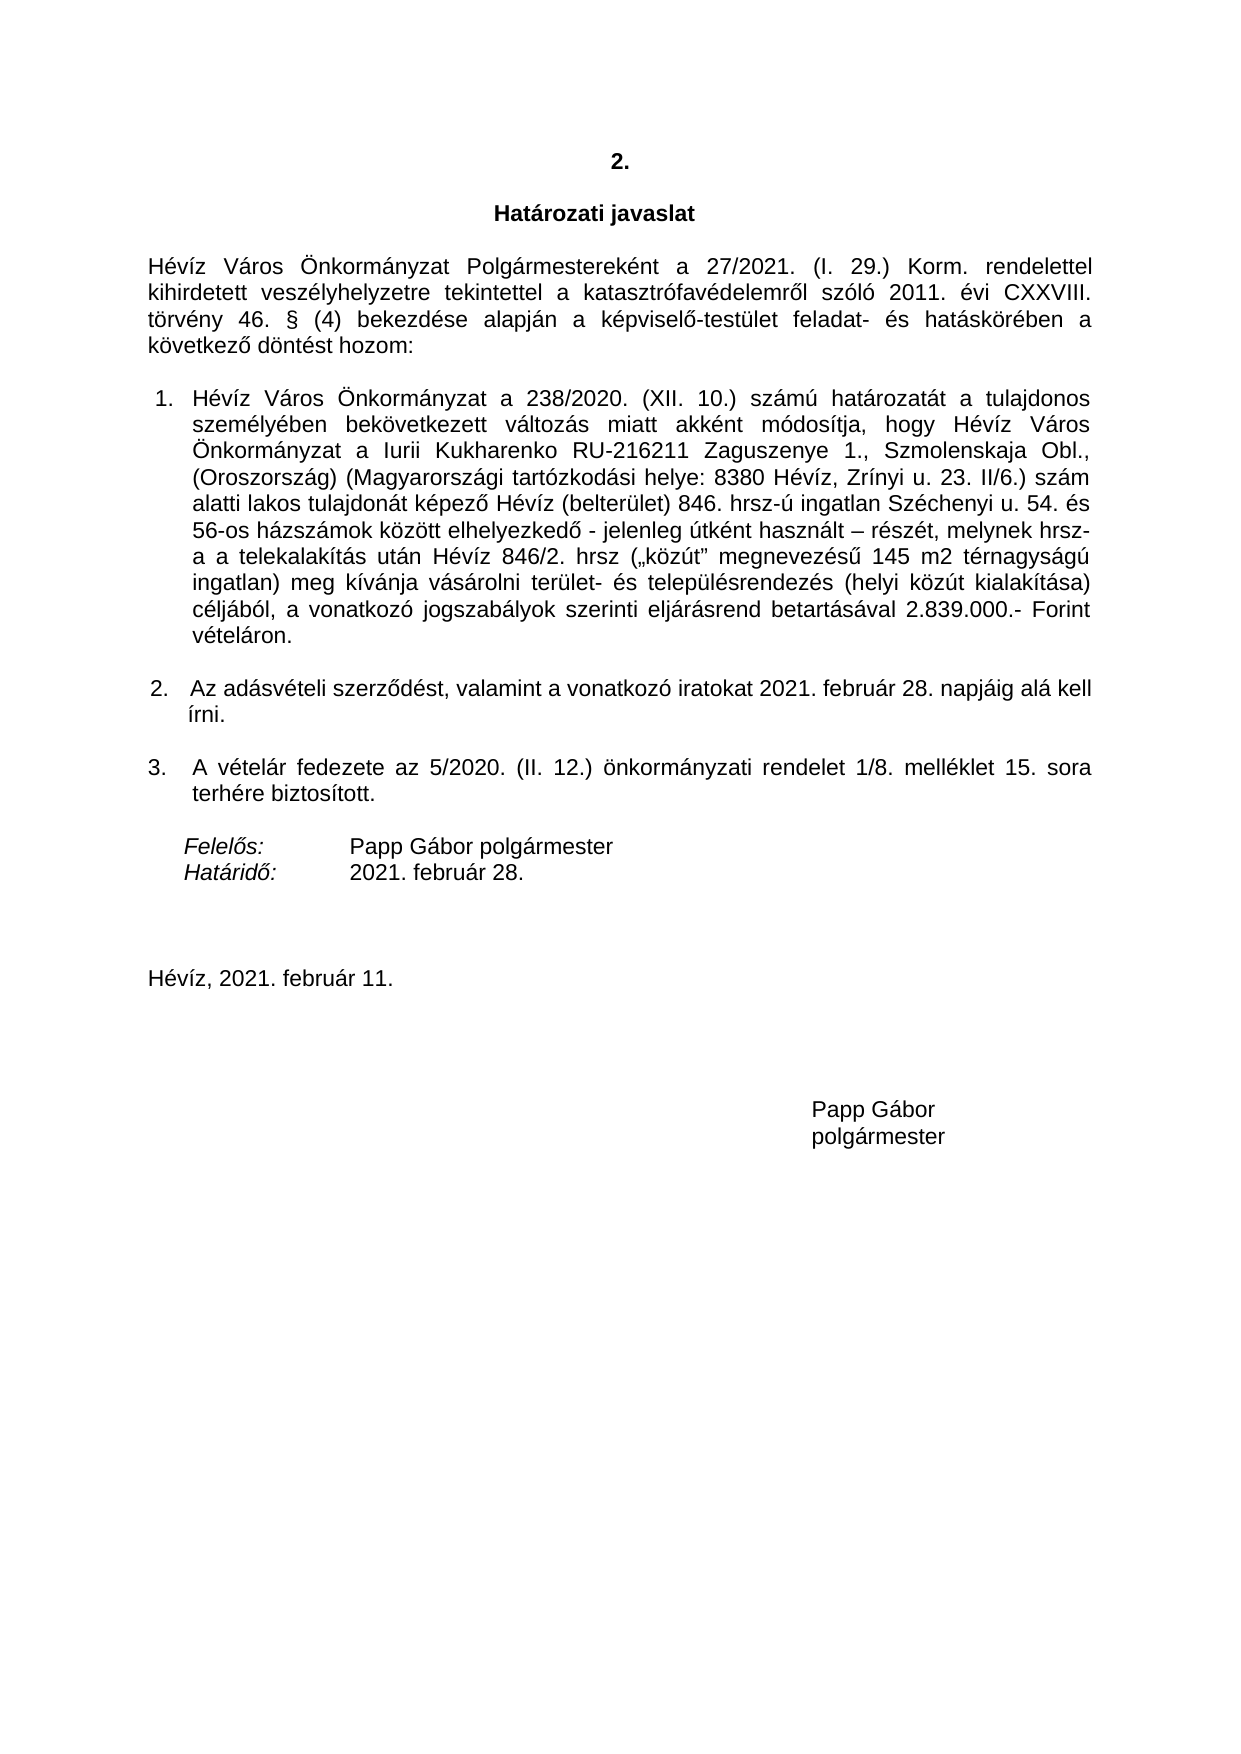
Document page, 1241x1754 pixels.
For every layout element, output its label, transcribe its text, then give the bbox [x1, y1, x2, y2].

list A vételár fedezete az 5/2020. (II. 12.) önkormányzati rendelet 1/8. melléklet 15. sora terhére biztosított. [148, 754, 1093, 806]
text Papp Gábor [148, 1096, 1093, 1123]
text Hévíz Város Önkormányzat Polgármestereként a 27/2021. (I. 29.) Korm. rendelettel kihirdetett veszélyhelyzetre tekintettel a katasztrófavédelemről szóló 2011. évi CXXVIII. törvény 46. § (4) bekezdése alapján a képviselő-testület feladat- és hatáskörében a következő döntést hozom: [148, 253, 1093, 358]
list Hévíz Város Önkormányzat a 238/2020. (XII. 10.) számú határozatát a tulajdonos személyében bekövetkezett változás miatt akként módosítja, hogy Hévíz Város Önkormányzat a Iurii Kukharenko RU-216211 Zaguszenye 1., Szmolenskaja Obl., (Oroszország) (Magyarországi tartózkodási helye: 8380 Hévíz, Zrínyi u. 23. II/6.) szám alatti lakos tulajdonát képező Hévíz (belterület) 846. hrsz-ú ingatlan Széchenyi u. 54. és 56-os házszámok között elhelyezkedő - jelenleg útként használt – részét, melynek hrsz-a a telekalakítás után Hévíz 846/2. hrsz („közút” megnevezésű 145 m2 térnagyságú ingatlan) meg kívánja vásárolni terület- és településrendezés (helyi közút kialakítása) céljából, a vonatkozó jogszabályok szerinti eljárásrend betartásával 2.839.000.- Forint vételáron. [154, 385, 1091, 648]
list Határozati javaslat [223, 200, 1093, 227]
text polgármester [148, 1123, 1093, 1149]
table_header Papp Gábor polgármester [343, 833, 1170, 859]
text Hévíz, 2021. február 11. [148, 964, 1093, 991]
table_cell 2021. február 28. [343, 859, 1170, 912]
list Az adásvételi szerződést, valamint a vonatkozó iratokat 2021. február 28. napjáig alá kell írni. [150, 675, 1093, 727]
table_header Felelős: [177, 833, 343, 859]
table_cell Határidő: [177, 859, 343, 912]
text 2. [148, 148, 1093, 174]
